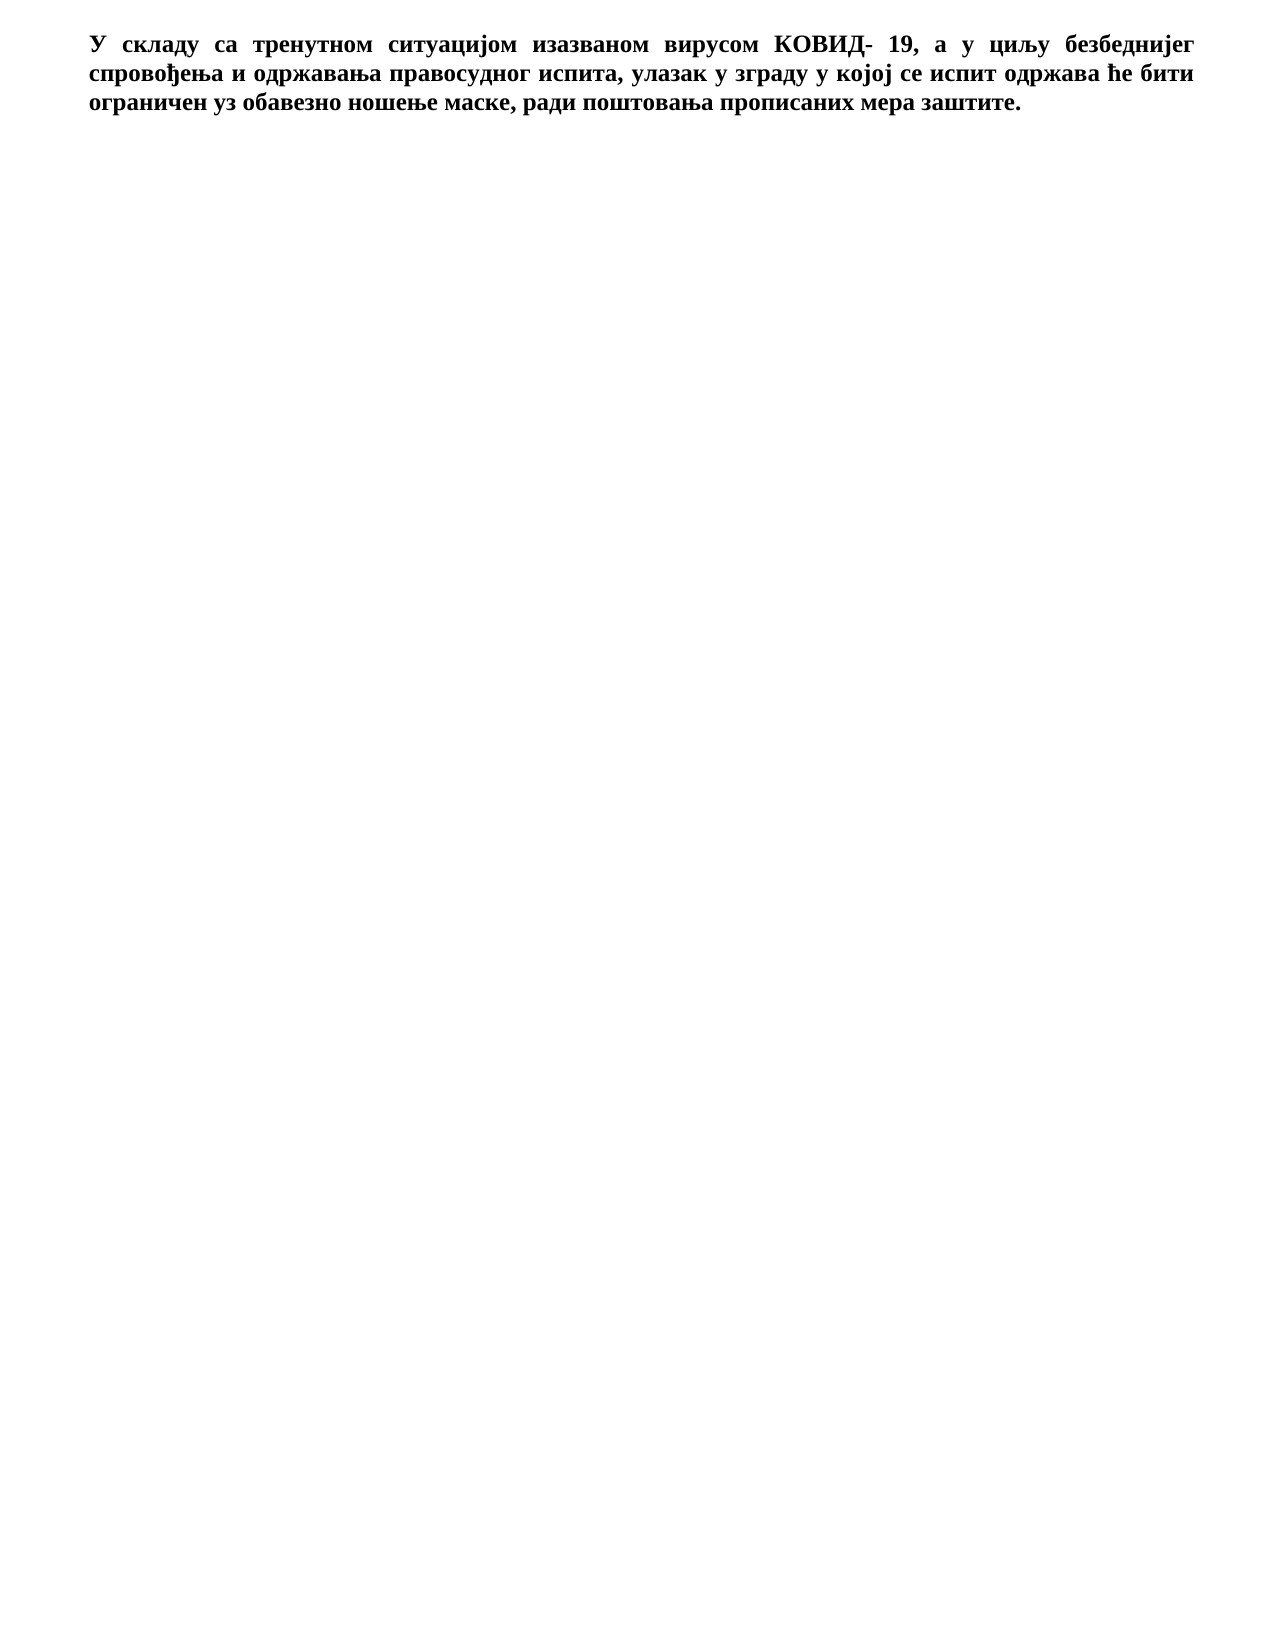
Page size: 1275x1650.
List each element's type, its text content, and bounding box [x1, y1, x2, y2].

text У складу са тренутном ситуацијом изазваном вирусом КОВИД- 19, а у циљу безбеднијег спровођења и одржавања правосудног испита, улазак у зграду у којој се испит одржава ће бити ограничен уз обавезно ношење маске, ради поштовања прописаних мера заштите. [89, 29, 1196, 116]
